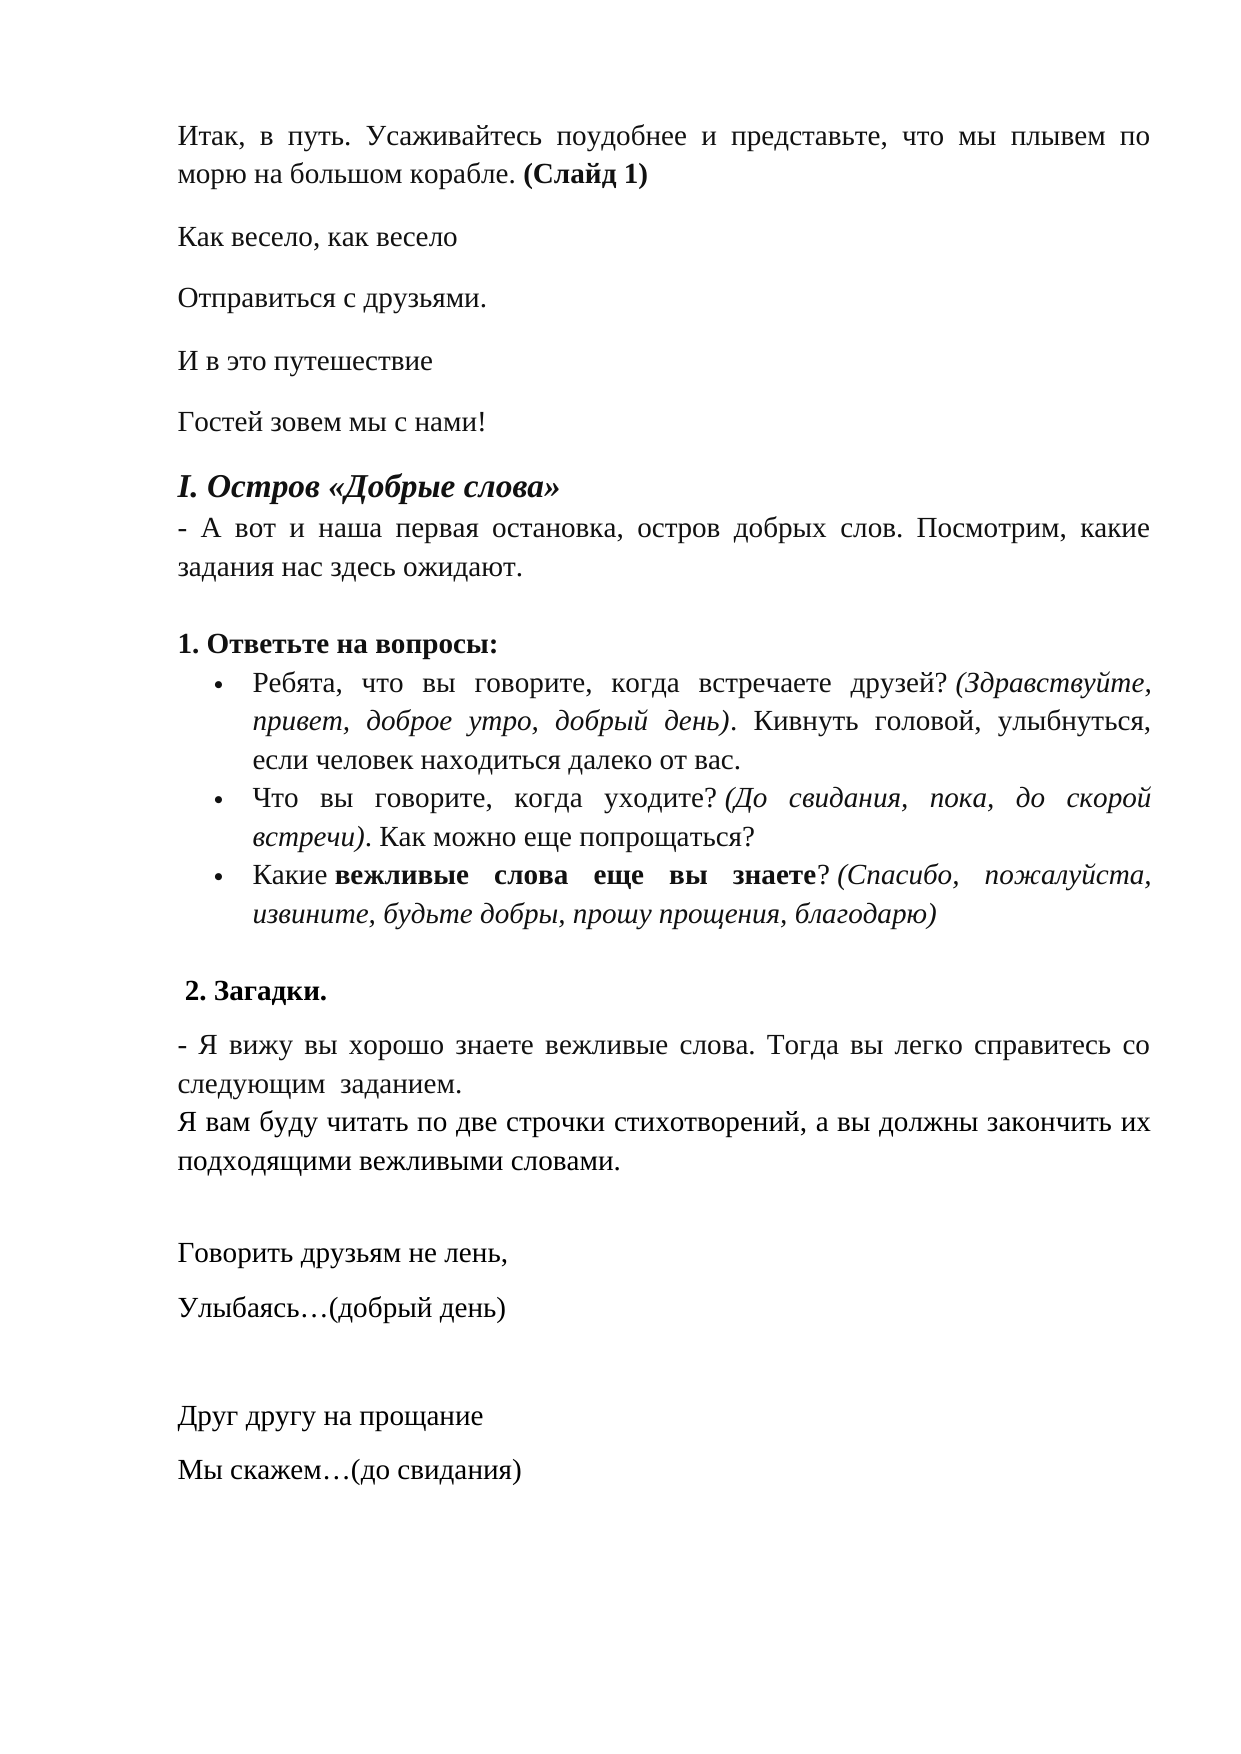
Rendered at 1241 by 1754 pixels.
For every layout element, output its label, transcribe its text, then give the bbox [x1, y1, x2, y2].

text Улыбаясь…(добрый день) [177, 1290, 1152, 1323]
text Я вам буду читать по две строчки стихотворений, а вы должны закончить их подходящими вежливыми словами. [177, 1104, 1152, 1176]
text 2. Загадки. [177, 973, 1152, 1007]
text - Я вижу вы хорошо знаете вежливые слова. Тогда вы легко справитесь со следующим заданием. [177, 1027, 1152, 1099]
text I. Остров «Добрые слова» [177, 467, 1152, 505]
list Какие вежливые слова еще вы знаете? (Спасибо, пожалуйста, извините, будьте добры, прошу прощения, благодарю) [215, 857, 1152, 929]
text Отправиться с друзьями. [177, 281, 1152, 314]
list Ребята, что вы говорите, когда встречаете друзей? (Здравствуйте, привет, доброе утро, добрый день). Кивнуть головой, улыбнуться, если человек находиться далеко от вас. [215, 665, 1152, 775]
text Говорить друзьям не лень, [177, 1197, 1152, 1269]
list Что вы говорите, когда уходите? (До свидания, пока, до скорой встречи). Как можно еще попрощаться? [215, 780, 1152, 852]
text Мы скажем…(до свидания) [177, 1452, 1152, 1486]
text 1. Ответьте на вопросы: [177, 626, 1152, 660]
text Итак, в путь. Усаживайтесь поудобнее и представьте, что мы плывем по морю на большом корабле. (Слайд 1) [177, 118, 1152, 190]
text Как весело, как весело [177, 219, 1152, 252]
text Друг другу на прощание [177, 1398, 1152, 1432]
text Гостей зовем мы с нами! [177, 404, 1152, 438]
text И в это путешествие [177, 343, 1152, 376]
text - А вот и наша первая остановка, остров добрых слов. Посмотрим, какие задания нас здесь ожидают. [177, 511, 1152, 583]
